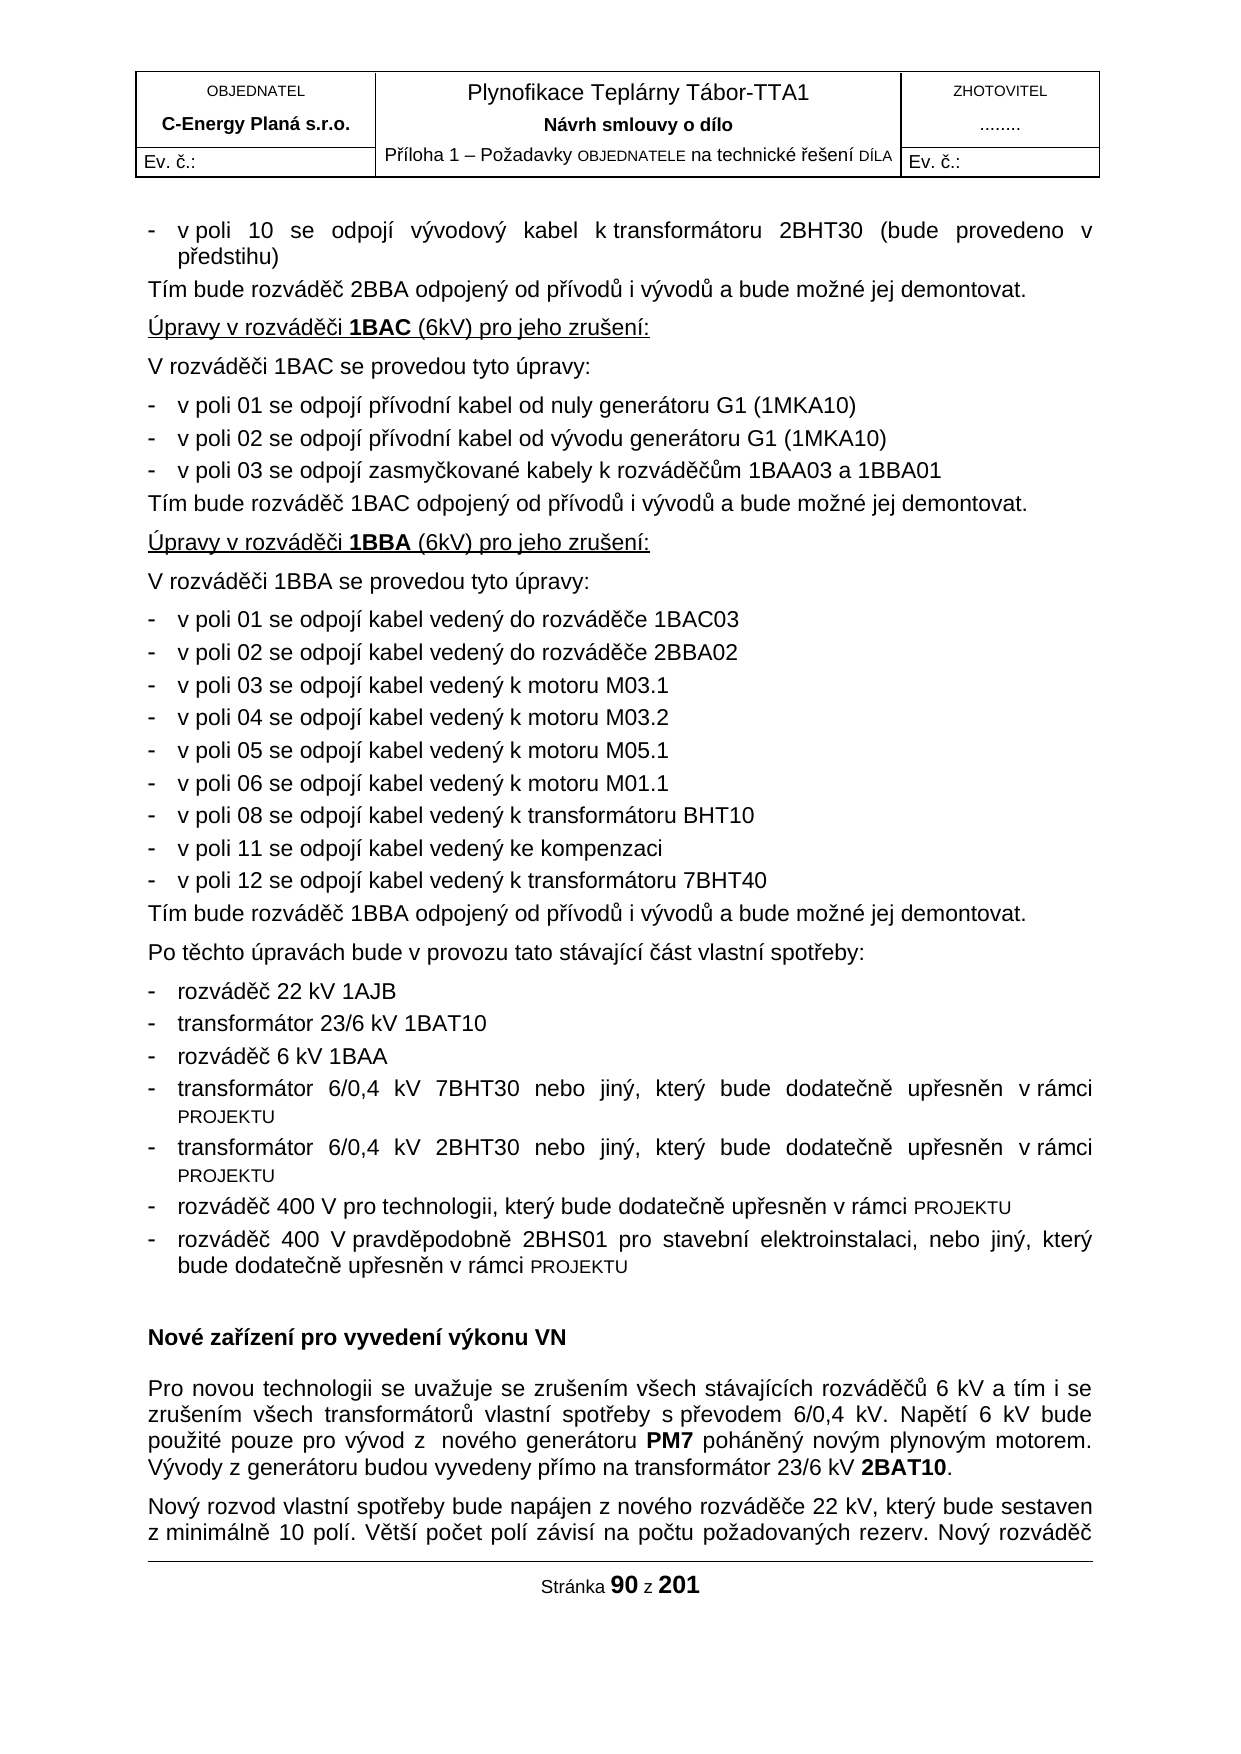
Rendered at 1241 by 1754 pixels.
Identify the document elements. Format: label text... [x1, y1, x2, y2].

text v poli 08 se odpojí kabel vedený k transformátoru BHT10 [148, 802, 1093, 828]
text V rozváděči 1BAC se provedou tyto úpravy: [148, 353, 1093, 379]
text v poli 04 se odpojí kabel vedený k motoru M03.2 [148, 704, 1093, 731]
text Tím bude rozváděč 1BAC odpojený od přívodů i vývodů a bude možné jej demontovat. [148, 490, 1093, 516]
text v poli 02 se odpojí kabel vedený do rozváděče 2BBA02 [148, 639, 1093, 665]
text transformátor 23/6 kV 1BAT10 [148, 1010, 1093, 1037]
text rozváděč 6 kV 1BAA [148, 1043, 1093, 1069]
text v poli 11 se odpojí kabel vedený ke kompenzaci [148, 835, 1093, 861]
text Pro novou technologii se uvažuje se zrušením všech stávajících rozváděčů 6 kV a tím i se zrušením všech transformátorů vlastní spotřeby s převodem 6/0,4 kV. Napětí 6 kV bude použité pouze pro vývod z nového generátoru PM7 poháněný novým plynovým motorem. Vývody z generátoru budou vyvedeny přímo na transformátor 23/6 kV 2BAT10. [148, 1375, 1093, 1480]
text Tím bude rozváděč 2BBA odpojený od přívodů i vývodů a bude možné jej demontovat. [148, 276, 1093, 302]
text v poli 06 se odpojí kabel vedený k motoru M01.1 [148, 769, 1093, 796]
text v poli 01 se odpojí přívodní kabel od nuly generátoru G1 (1MKA10) [148, 392, 1093, 418]
text rozváděč 22 kV 1AJB [148, 978, 1093, 1004]
text v poli 12 se odpojí kabel vedený k transformátoru 7BHT40 [148, 867, 1093, 894]
text Po těchto úpravách bude v provozu tato stávající část vlastní spotřeby: [148, 939, 1093, 965]
text Tím bude rozváděč 1BBA odpojený od přívodů i vývodů a bude možné jej demontovat. [148, 900, 1093, 926]
text Úpravy v rozváděči 1BAC (6kV) pro jeho zrušení: [148, 314, 1093, 341]
text transformátor 6/0,4 kV 2BHT30 nebo jiný, který bude dodatečně upřesněn v rámci projektu [148, 1134, 1093, 1187]
text Úpravy v rozváděči 1BBA (6kV) pro jeho zrušení: [148, 529, 1093, 555]
text rozváděč 400 V pravděpodobně 2BHS01 pro stavební elektroinstalaci, nebo jiný, který bude dodatečně upřesněn v rámci projektu [148, 1226, 1093, 1279]
text v poli 03 se odpojí kabel vedený k motoru M03.1 [148, 672, 1093, 698]
text v poli 02 se odpojí přívodní kabel od vývodu generátoru G1 (1MKA10) [148, 425, 1093, 451]
text v poli 05 se odpojí kabel vedený k motoru M05.1 [148, 737, 1093, 763]
text rozváděč 400 V pro technologii, který bude dodatečně upřesněn v rámci projektu [148, 1193, 1093, 1220]
text transformátor 6/0,4 kV 7BHT30 nebo jiný, který bude dodatečně upřesněn v rámci projektu [148, 1075, 1093, 1128]
text v poli 01 se odpojí kabel vedený do rozváděče 1BAC03 [148, 606, 1093, 633]
text V rozváděči 1BBA se provedou tyto úpravy: [148, 568, 1093, 594]
text v poli 10 se odpojí vývodový kabel k transformátoru 2BHT30 (bude provedeno v předstihu) [148, 217, 1093, 269]
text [148, 1493, 1093, 1545]
text v poli 03 se odpojí zasmyčkované kabely k rozváděčům 1BAA03 a 1BBA01 [148, 457, 1093, 484]
text Nové zařízení pro vyvedení výkonu VN [148, 1324, 1093, 1350]
